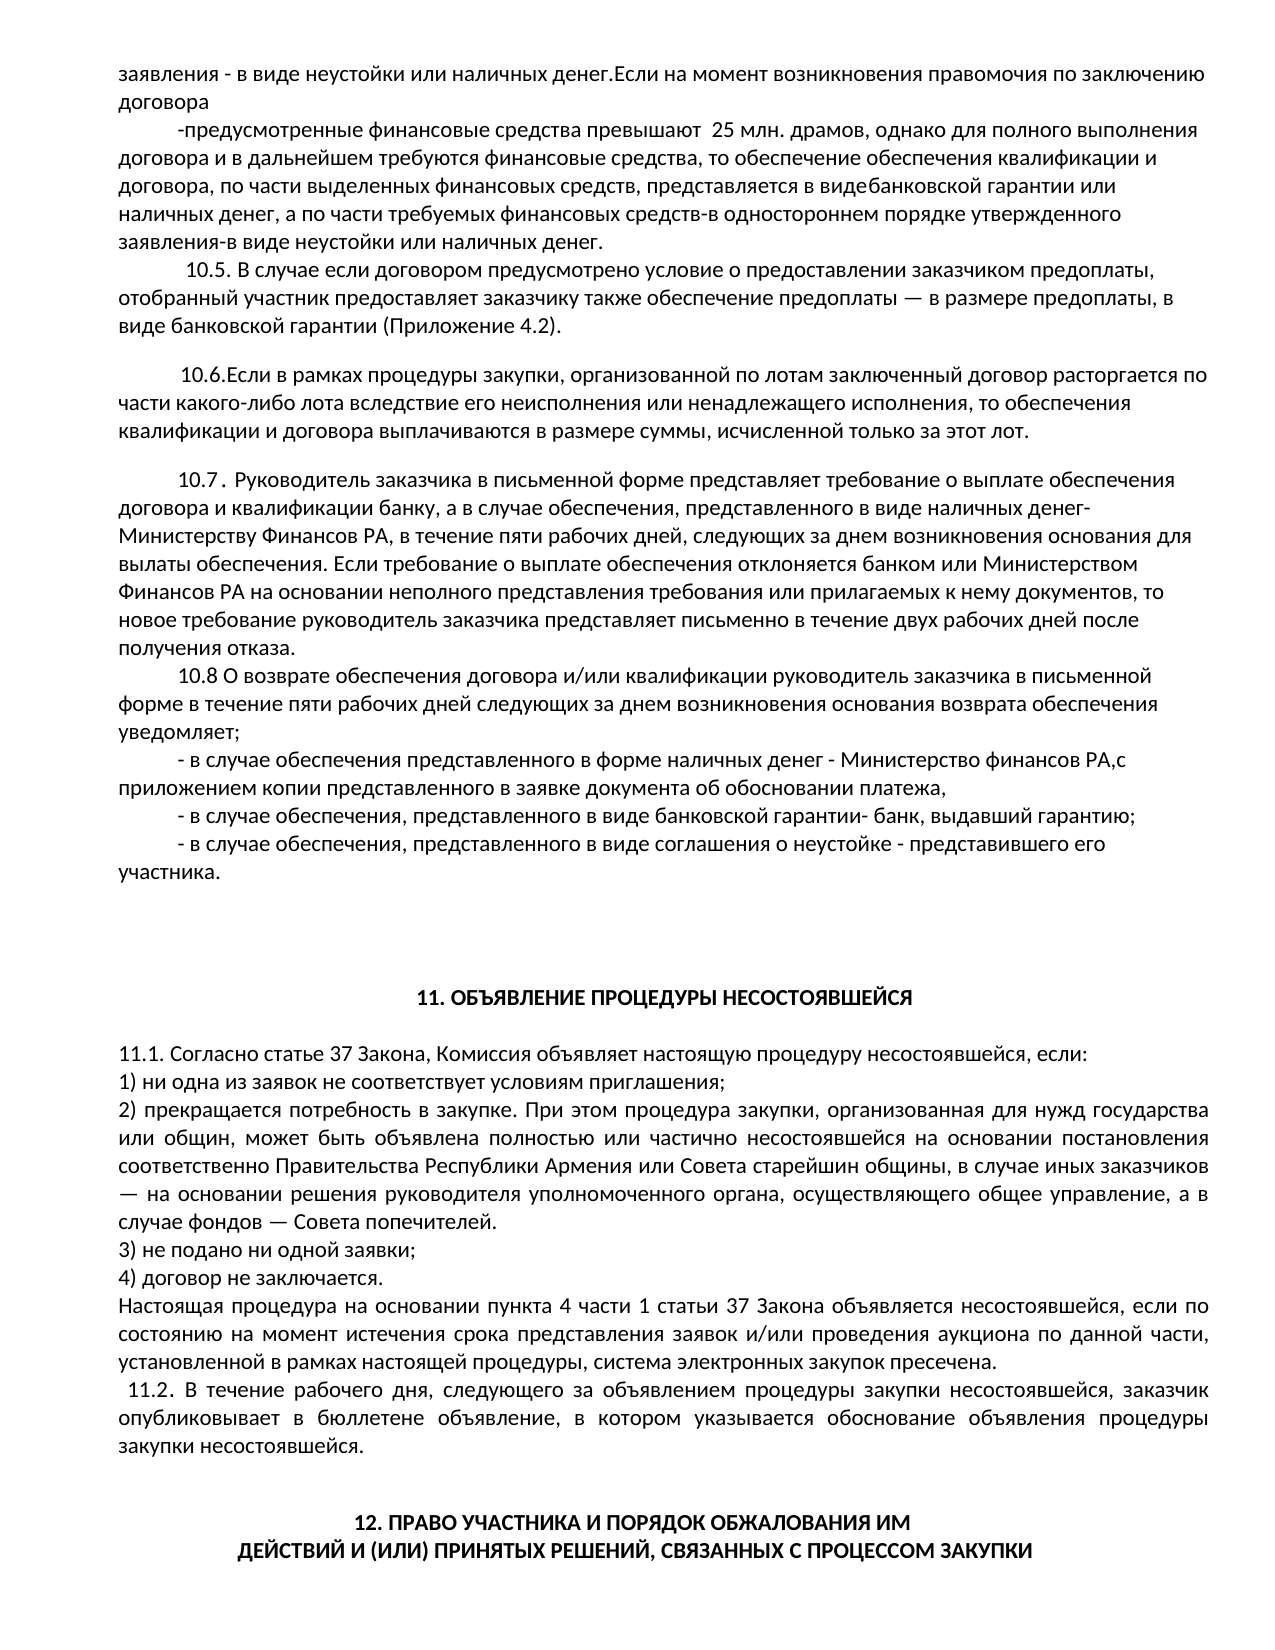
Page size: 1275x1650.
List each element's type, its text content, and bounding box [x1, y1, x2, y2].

text 4) договор не заключается. [118, 1263, 1211, 1291]
text - в случае обеспечения, представленного в виде банковской гарантии- банк, выдавший гарантию; [118, 801, 1211, 829]
text 1) ни одна из заявок не соответствует условиям приглашения; [118, 1067, 1211, 1095]
text 10.5. В случае если договором предусмотрено условие о предоставлении заказчиком предоплаты, отобранный участник предоставляет заказчику также обеспечение предоплаты — в размере предоплаты, в виде банковской гарантии (Приложение 4.2). [118, 255, 1211, 339]
text 11.1. Согласно статье 37 Закона, Комиссия объявляет настоящую процедуру несостоявшейся, если: [118, 1039, 1211, 1067]
text - в случае обеспечения представленного в форме наличных денег - Министерство финансов РА,с приложением копии представленного в заявке документа об обосновании платежа, [118, 745, 1211, 801]
text 3) не подано ни одной заявки; [118, 1235, 1211, 1263]
text Настоящая процедура на основании пункта 4 части 1 статьи 37 Закона объявляется несостоявшейся, если по состоянию на момент истечения срока представления заявок и/или проведения аукциона по данной части, установленной в рамках настоящей процедуры, система электронных закупок пресечена. [118, 1291, 1211, 1375]
text -предусмотренные финансовые средства превышают 25 млн. драмов, однако для полного выполнения договора и в дальнейшем требуются финансовые средства, то обеспечение обеспечения квалификации и договора, по части выделенных финансовых средств, представляется в видебанковской гарантии или наличных денег, а по части требуемых финансовых средств-в одностороннем порядке утвержденного заявления-в виде неустойки или наличных денег. [118, 115, 1211, 255]
text 11.2․ В течение рабочего дня, следующего за объявлением процедуры закупки несостоявшейся, заказчик опубликовывает в бюллетене объявление, в котором указывается обоснование объявления процедуры закупки несостоявшейся. [118, 1375, 1211, 1459]
text 10.6.Если в рамках процедуры закупки, организованной по лотам заключенный договор расторгается по части какого-либо лота вследствие его неисполнения или ненадлежащего исполнения, то обеспечения квалификации и договора выплачиваются в размере суммы, исчисленной только за этот лот. [118, 360, 1211, 444]
text 2) прекращается потребность в закупке. При этом процедура закупки, организованная для нужд государства или общин, может быть объявлена полностью или частично несостоявшейся на основании постановления соответственно Правительства Республики Армения или Совета старейшин общины, в случае иных заказчиков — на основании решения руководителя уполномоченного органа, осуществляющего общее управление, а в случае фондов — Совета попечителей. [118, 1095, 1211, 1235]
text 12. ПРАВО УЧАСТНИКА И ПОРЯДОК ОБЖАЛОВАНИЯ ИМ ДЕЙСТВИЙ И (ИЛИ) ПРИНЯТЫХ РЕШЕНИЙ, СВЯЗАННЫХ С ПРОЦЕССОМ ЗАКУПКИ [118, 1508, 1152, 1564]
text 11. ОБЪЯВЛЕНИЕ ПРОЦЕДУРЫ НЕСОСТОЯВШЕЙСЯ [118, 983, 1211, 1011]
text - в случае обеспечения, представленного в виде соглашения о неустойке - представившего его участника. [118, 829, 1211, 885]
text 10.4 Если процедура закупки организована на основании части 6 статьи 15 Закона, и на момент возникновения правомочия по заключению договора не предусмотрены финансовые средства, то обеспечения квалификации и договора представляются в виде заключенного в одностороннем порядке заявления - в виде неустойки или наличных денег.Если на момент возникновения правомочия по заключению договора [118, 59, 1211, 115]
text 10.7․ Руководитель заказчика в письменной форме представляет требование о выплате обеспечения договора и квалификации банку, а в случае обеспечения, представленного в виде наличных денег- Министерству Финансов РА, в течение пяти рабочих дней, следующих за днем возникновения основания для вылаты обеспечения. Если требование о выплате обеспечения отклоняется банком или Министерством Финансов РА на основании неполного представления требования или прилагаемых к нему документов, то новое требование руководитель заказчика представляет письменно в течение двух рабочих дней после получения отказа. [118, 465, 1211, 661]
text 10.8 О возврате обеспечения договора и/или квалификации руководитель заказчика в письменной форме в течение пяти рабочих дней следующих за днем возникновения основания возврата обеспечения уведомляет; [118, 661, 1211, 745]
